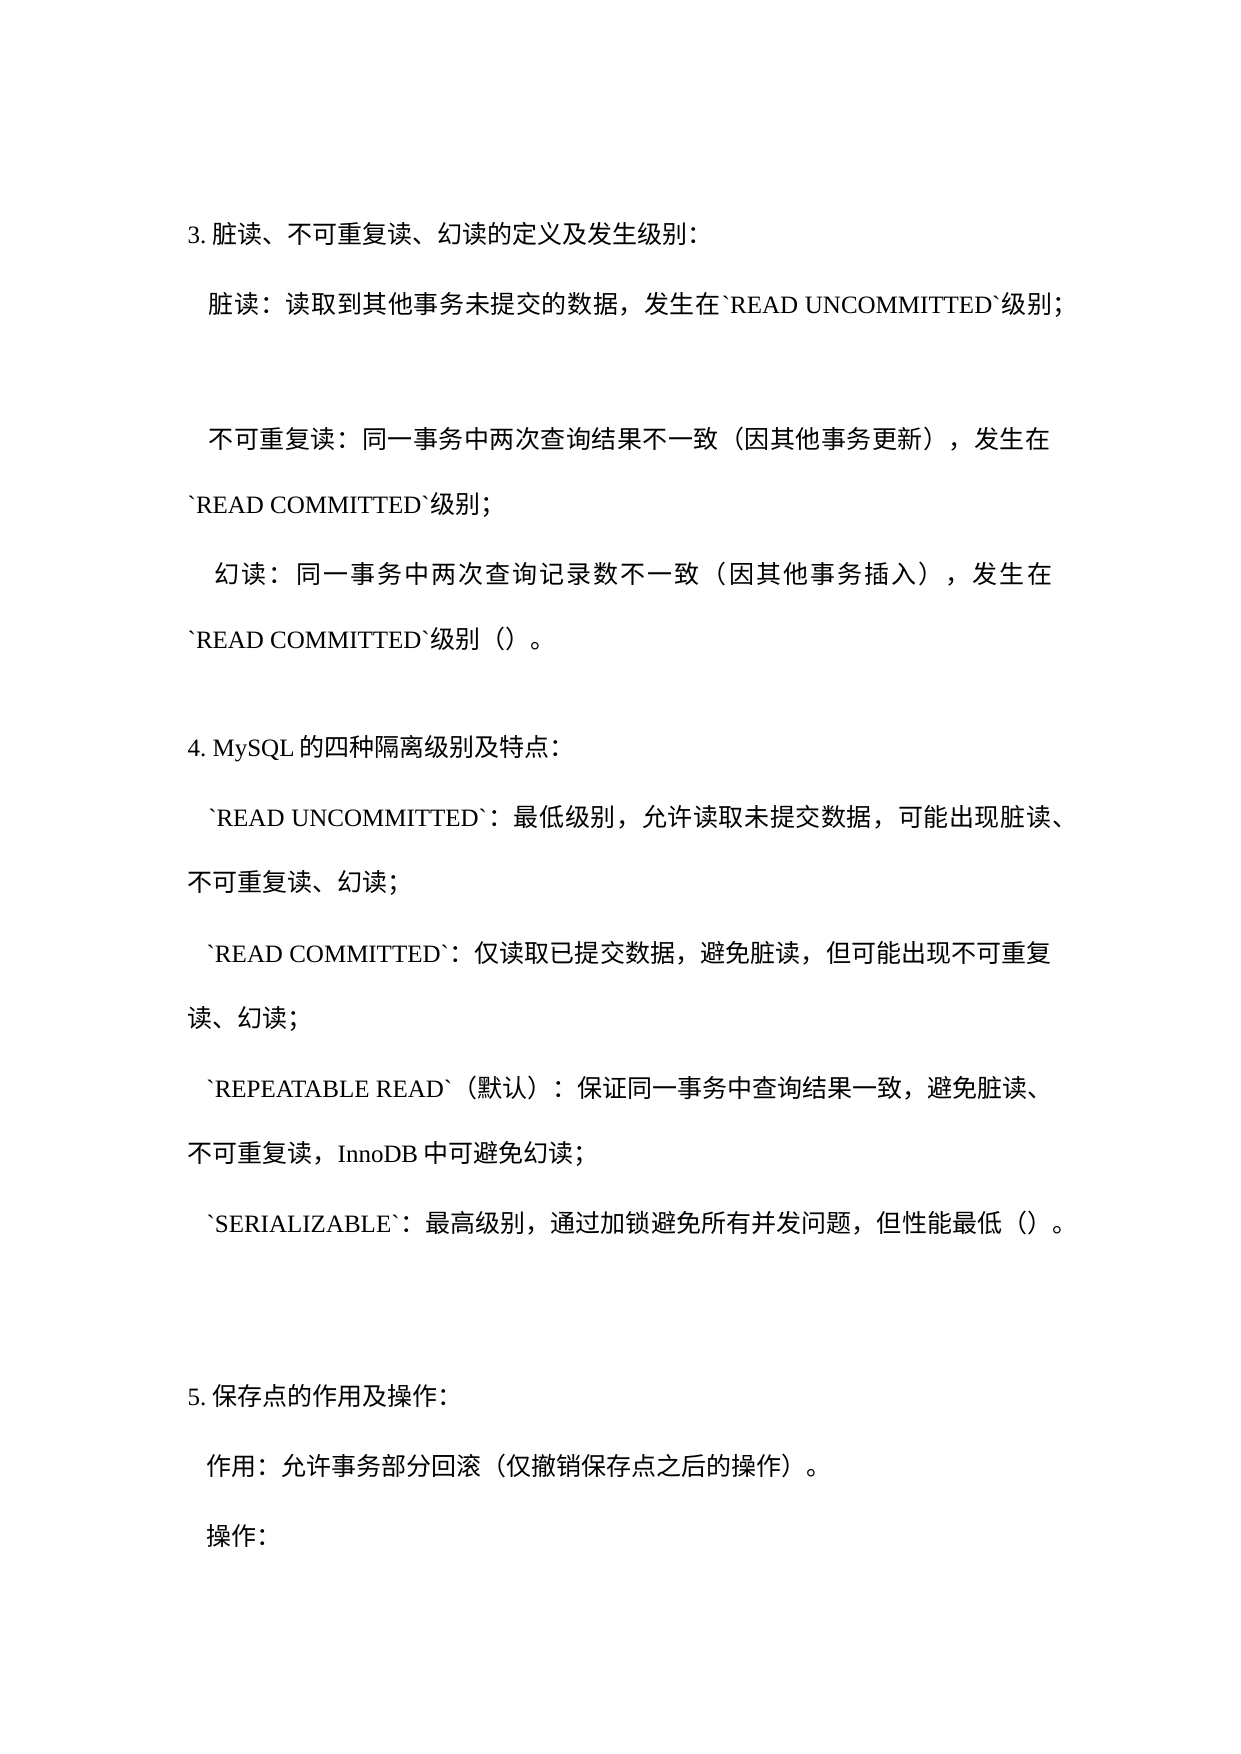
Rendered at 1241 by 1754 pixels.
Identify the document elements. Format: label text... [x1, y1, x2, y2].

text `READ COMMITTED`：仅读取已提交数据，避免脏读，但可能出现不可重复读、幻读； [187, 919, 1053, 1049]
text 不可重复读：同一事务中两次查询结果不一致（因其他事务更新），发生在`READ COMMITTED`级别； [187, 405, 1053, 535]
text `SERIALIZABLE`：最高级别，通过加锁避免所有并发问题，但性能最低（）。 [187, 1189, 1053, 1319]
text 4. MySQL的四种隔离级别及特点： [187, 713, 1053, 778]
text 作用：允许事务部分回滚（仅撤销保存点之后的操作）。 [187, 1432, 1053, 1497]
text 3. 脏读、不可重复读、幻读的定义及发生级别： [187, 200, 1053, 265]
text 幻读：同一事务中两次查询记录数不一致（因其他事务插入），发生在`READ COMMITTED`级别（）。 [187, 540, 1053, 670]
text 脏读：读取到其他事务未提交的数据，发生在`READ UNCOMMITTED`级别； [187, 270, 1053, 400]
text `READ UNCOMMITTED`：最低级别，允许读取未提交数据，可能出现脏读、不可重复读、幻读； [187, 783, 1053, 913]
text 操作： [187, 1502, 1053, 1567]
text `REPEATABLE READ`（默认）：保证同一事务中查询结果一致，避免脏读、不可重复读，InnoDB中可避免幻读； [187, 1054, 1053, 1184]
text 5. 保存点的作用及操作： [187, 1362, 1053, 1427]
